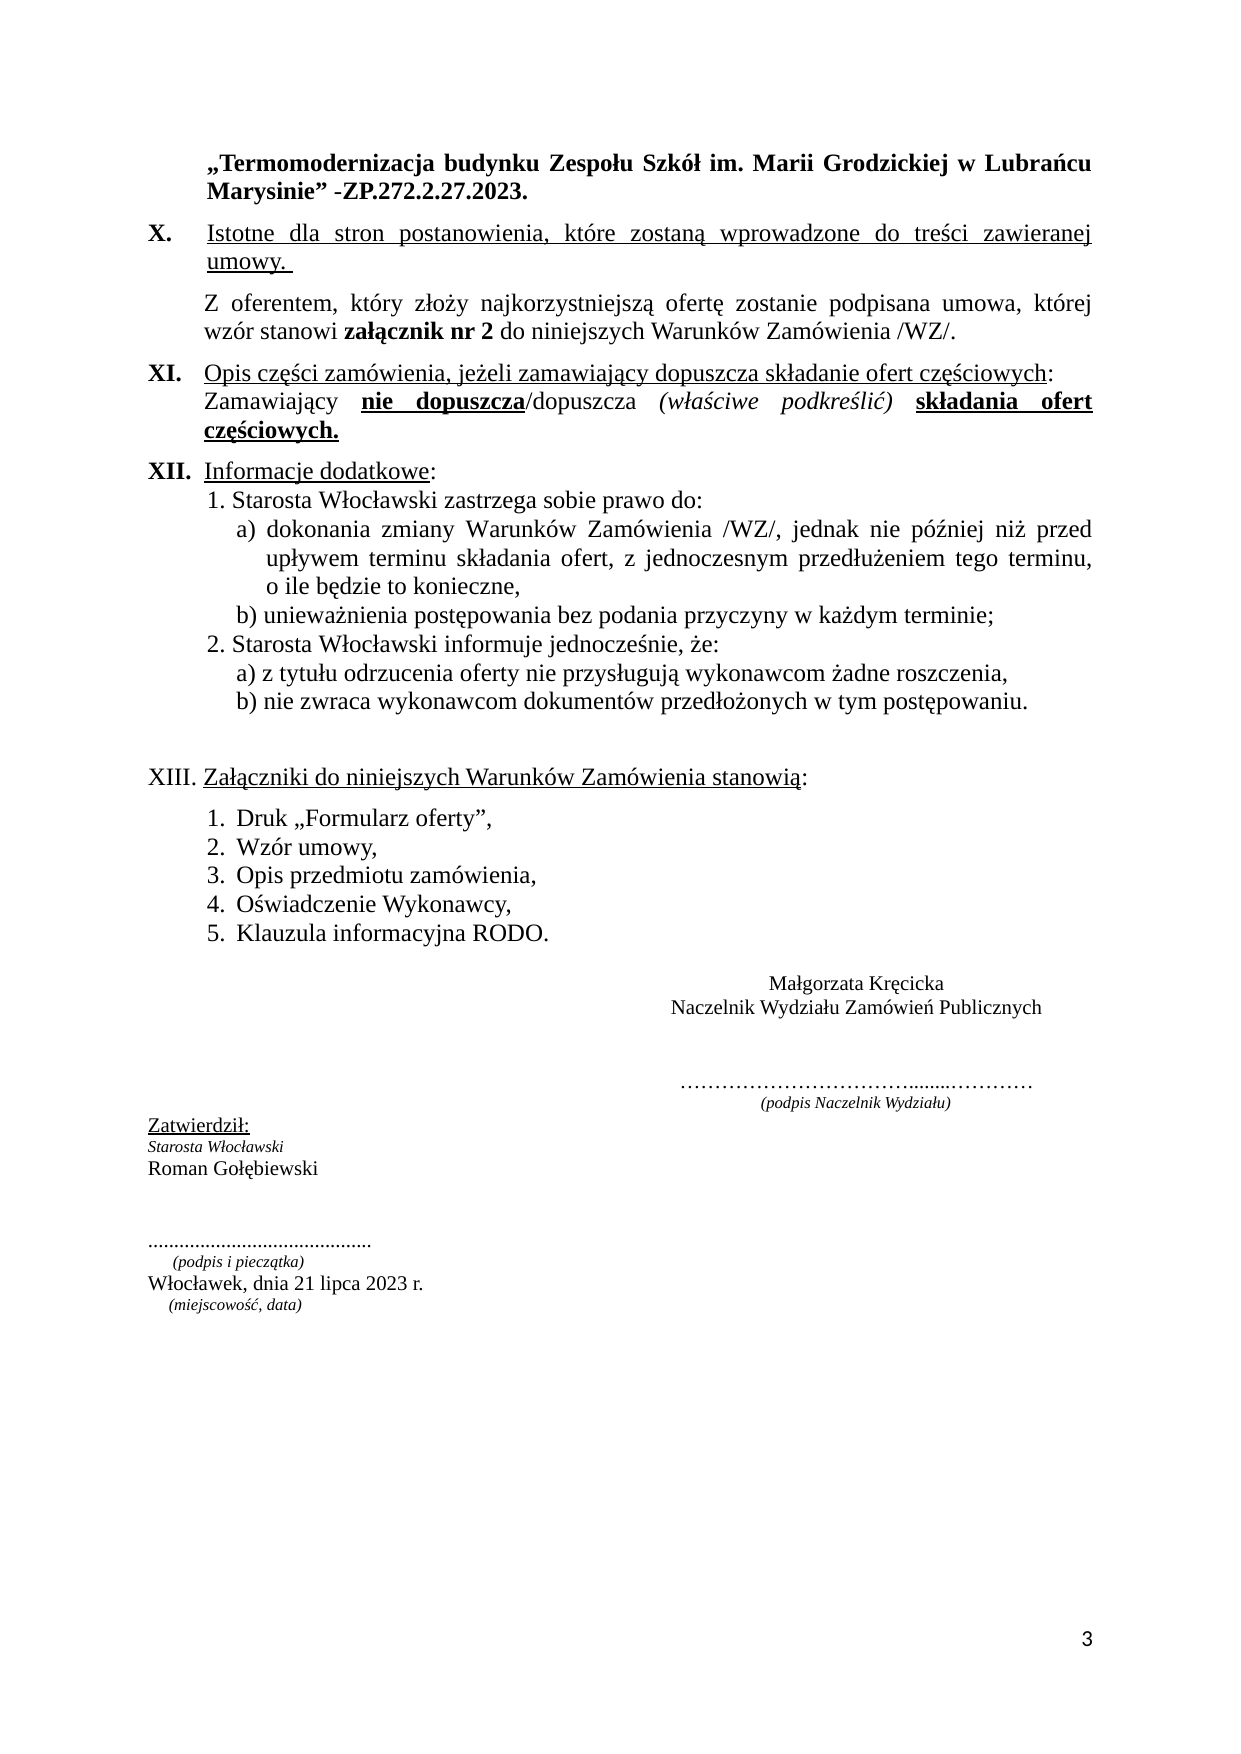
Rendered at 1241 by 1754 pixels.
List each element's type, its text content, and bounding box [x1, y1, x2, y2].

text ........................................... [148, 1228, 1093, 1252]
text 1. Starosta Włocławski zastrzega sobie prawo do: [207, 485, 1093, 514]
text (podpis i pieczątka) [148, 1252, 1093, 1271]
text b) nie zwraca wykonawcom dokumentów przedłożonych w tym postępowaniu. [236, 686, 1093, 715]
text (miejscowość, data) [148, 1295, 1093, 1314]
text 2. Starosta Włocławski informuje jednocześnie, że: [207, 629, 1093, 658]
list Druk „Formularz oferty”, [207, 803, 1093, 832]
list Oświadczenie Wykonawcy, [207, 889, 1093, 918]
text b) unieważnienia postępowania bez podania przyczyny w każdym terminie; [207, 600, 1093, 629]
text Roman Gołębiewski [148, 1156, 1093, 1180]
text XII. Informacje dodatkowe: [148, 456, 1093, 485]
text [207, 148, 1093, 205]
text Zatwierdził: [148, 1112, 1093, 1137]
list Opis przedmiotu zamówienia, [207, 860, 1093, 889]
text (podpis Naczelnik Wydziału) [620, 1093, 1093, 1112]
text Zamawiający nie dopuszcza/dopuszcza (właściwe podkreślić) składania ofert częściowych. [204, 386, 1093, 444]
text a) dokonania zmiany Warunków Zamówienia /WZ/, jednak nie później niż przed upływem terminu składania ofert, z jednoczesnym przedłużeniem tego terminu, o ile będzie to konieczne, [236, 514, 1093, 600]
text Naczelnik Wydziału Zamówień Publicznych [620, 995, 1093, 1019]
text Włocławek, dnia 21 lipca 2023 r. [148, 1271, 1093, 1295]
text Małgorzata Kręcicka [620, 971, 1093, 995]
list Klauzula informacyjna RODO. [207, 918, 1093, 947]
text Starosta Włocławski [148, 1137, 1093, 1156]
text XIII. Załączniki do niniejszych Warunków Zamówienia stanowią: [148, 762, 1093, 790]
list Wzór umowy, [207, 832, 1093, 860]
text a) z tytułu odrzucenia oferty nie przysługują wykonawcom żadne roszczenia, [207, 658, 1093, 686]
text ……………………………........………… [620, 1069, 1093, 1093]
list Opis części zamówienia, jeżeli zamawiający dopuszcza składanie ofert częściowych: [148, 358, 1093, 386]
list Istotne dla stron postanowienia, które zostaną wprowadzone do treści zawieranej umowy. [148, 218, 1093, 275]
text Z oferentem, który złoży najkorzystniejszą ofertę zostanie podpisana umowa, której wzór stanowi załącznik nr 2 do niniejszych Warunków Zamówienia /WZ/. [204, 288, 1093, 345]
